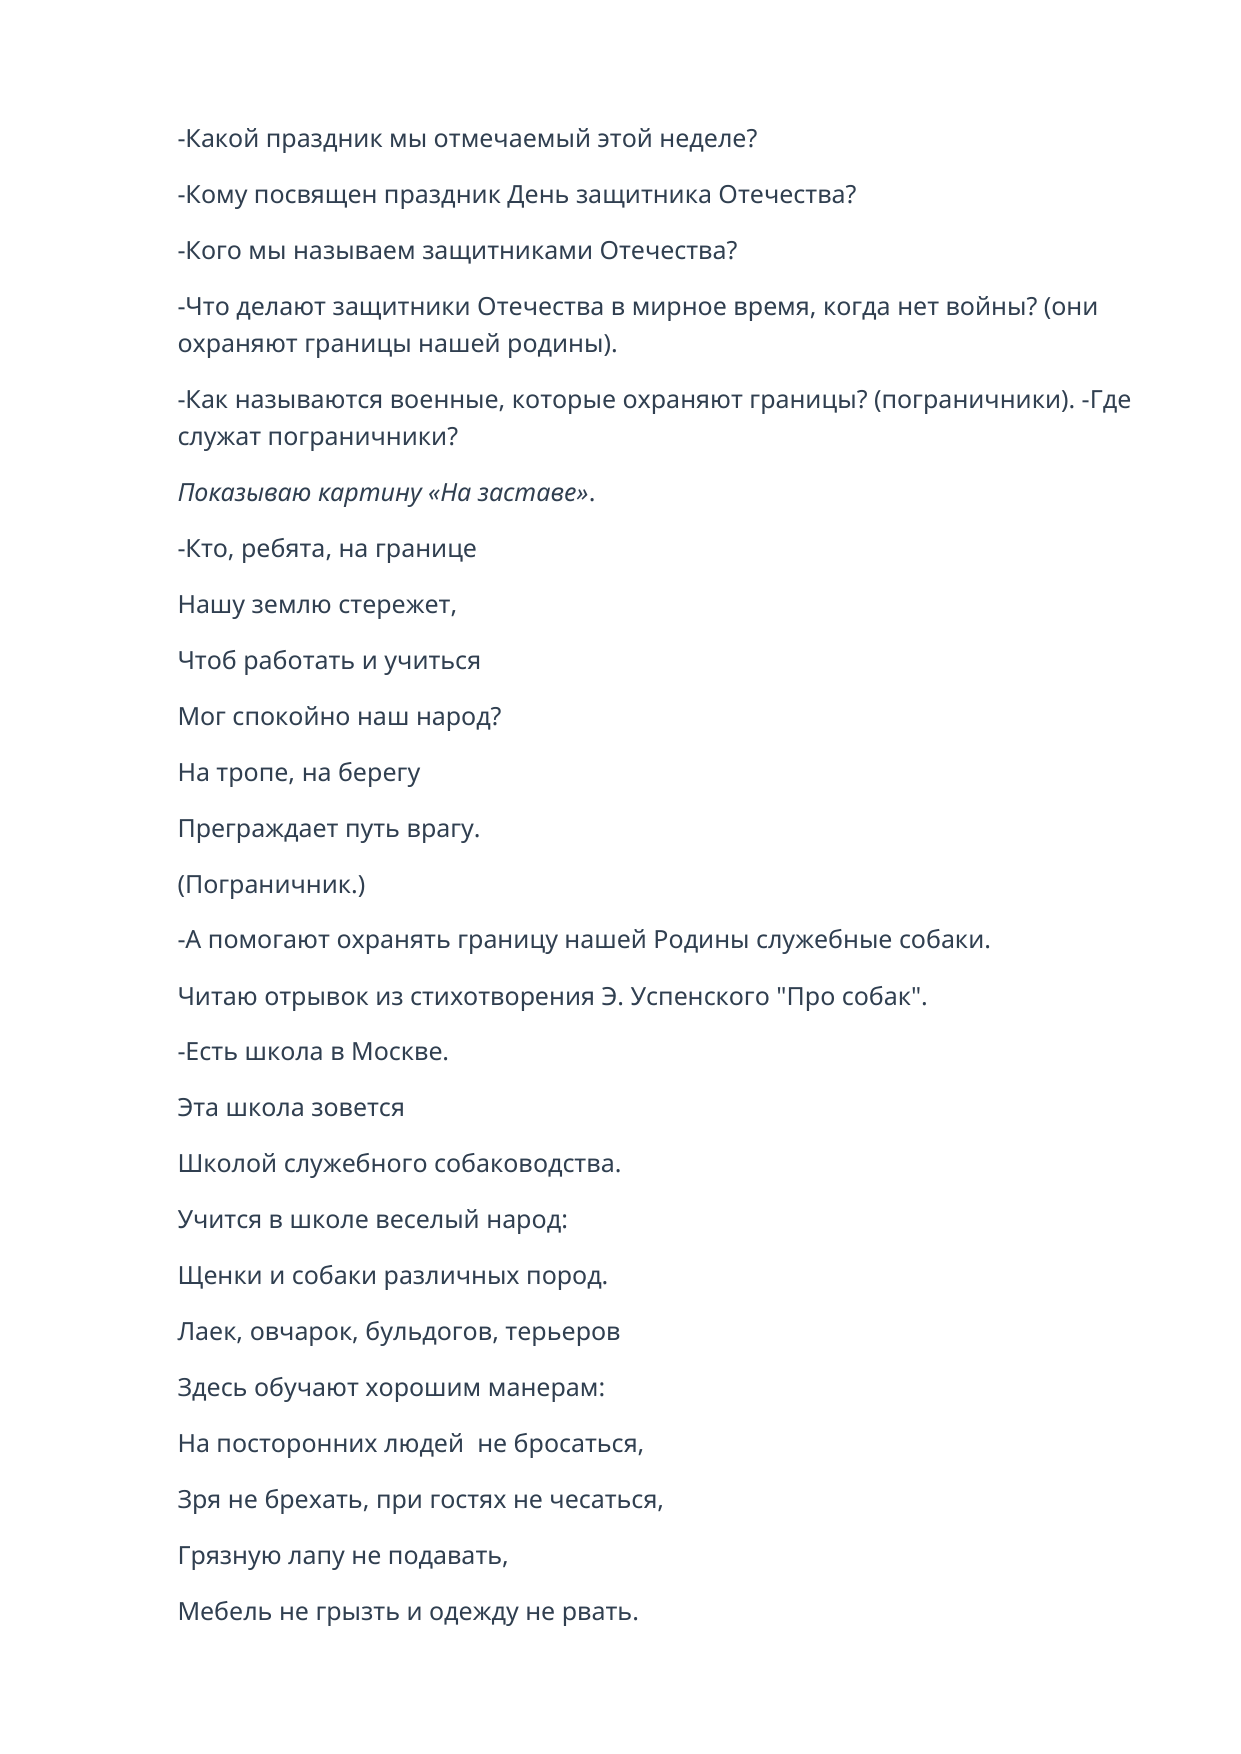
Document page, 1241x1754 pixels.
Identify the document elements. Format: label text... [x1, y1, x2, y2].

text Мебель не грызть и одежду не рвать. [177, 1591, 1152, 1627]
text -Что делают защитники Отечества в мирное время, когда нет войны? (они охраняют границы нашей родины). [177, 286, 1152, 360]
text Лаек, овчарок, бульдогов, терьеров [177, 1311, 1152, 1348]
text Чтоб работать и учиться [177, 639, 1152, 677]
text (Пограничник.) [177, 863, 1152, 900]
text Читаю отрывок из стихотворения Э. Успенского "Про собак". [177, 975, 1152, 1012]
text На посторонних людей не бросаться, [177, 1423, 1152, 1460]
text Грязную лапу не подавать, [177, 1534, 1152, 1572]
text Щенки и собаки различных пород. [177, 1255, 1152, 1292]
text -Какой праздник мы отмечаемый этой неделе? [177, 118, 1152, 155]
text -А помогают охранять границу нашей Родины служебные собаки. [177, 919, 1152, 956]
text Здесь обучают хорошим манерам: [177, 1367, 1152, 1404]
text -Как называются военные, которые охраняют границы? (пограничники). -Где служат пограничники? [177, 379, 1152, 453]
text На тропе, на берегу [177, 751, 1152, 788]
text Зря не брехать, при гостях не чесаться, [177, 1479, 1152, 1516]
text Преграждает путь врагу. [177, 807, 1152, 844]
text Учится в школе веселый народ: [177, 1199, 1152, 1236]
text -Кто, ребята, на границе [177, 528, 1152, 565]
text Школой служебного собаководства. [177, 1143, 1152, 1180]
text -Есть школа в Москве. [177, 1031, 1152, 1068]
text Нашу землю стережет, [177, 584, 1152, 621]
text -Кому посвящен праздник День защитника Отечества? [177, 174, 1152, 211]
text Эта школа зовется [177, 1087, 1152, 1124]
text -Кого мы называем защитниками Отечества? [177, 230, 1152, 267]
text Показываю картину «На заставе». [177, 472, 1152, 509]
text Мог спокойно наш народ? [177, 696, 1152, 732]
